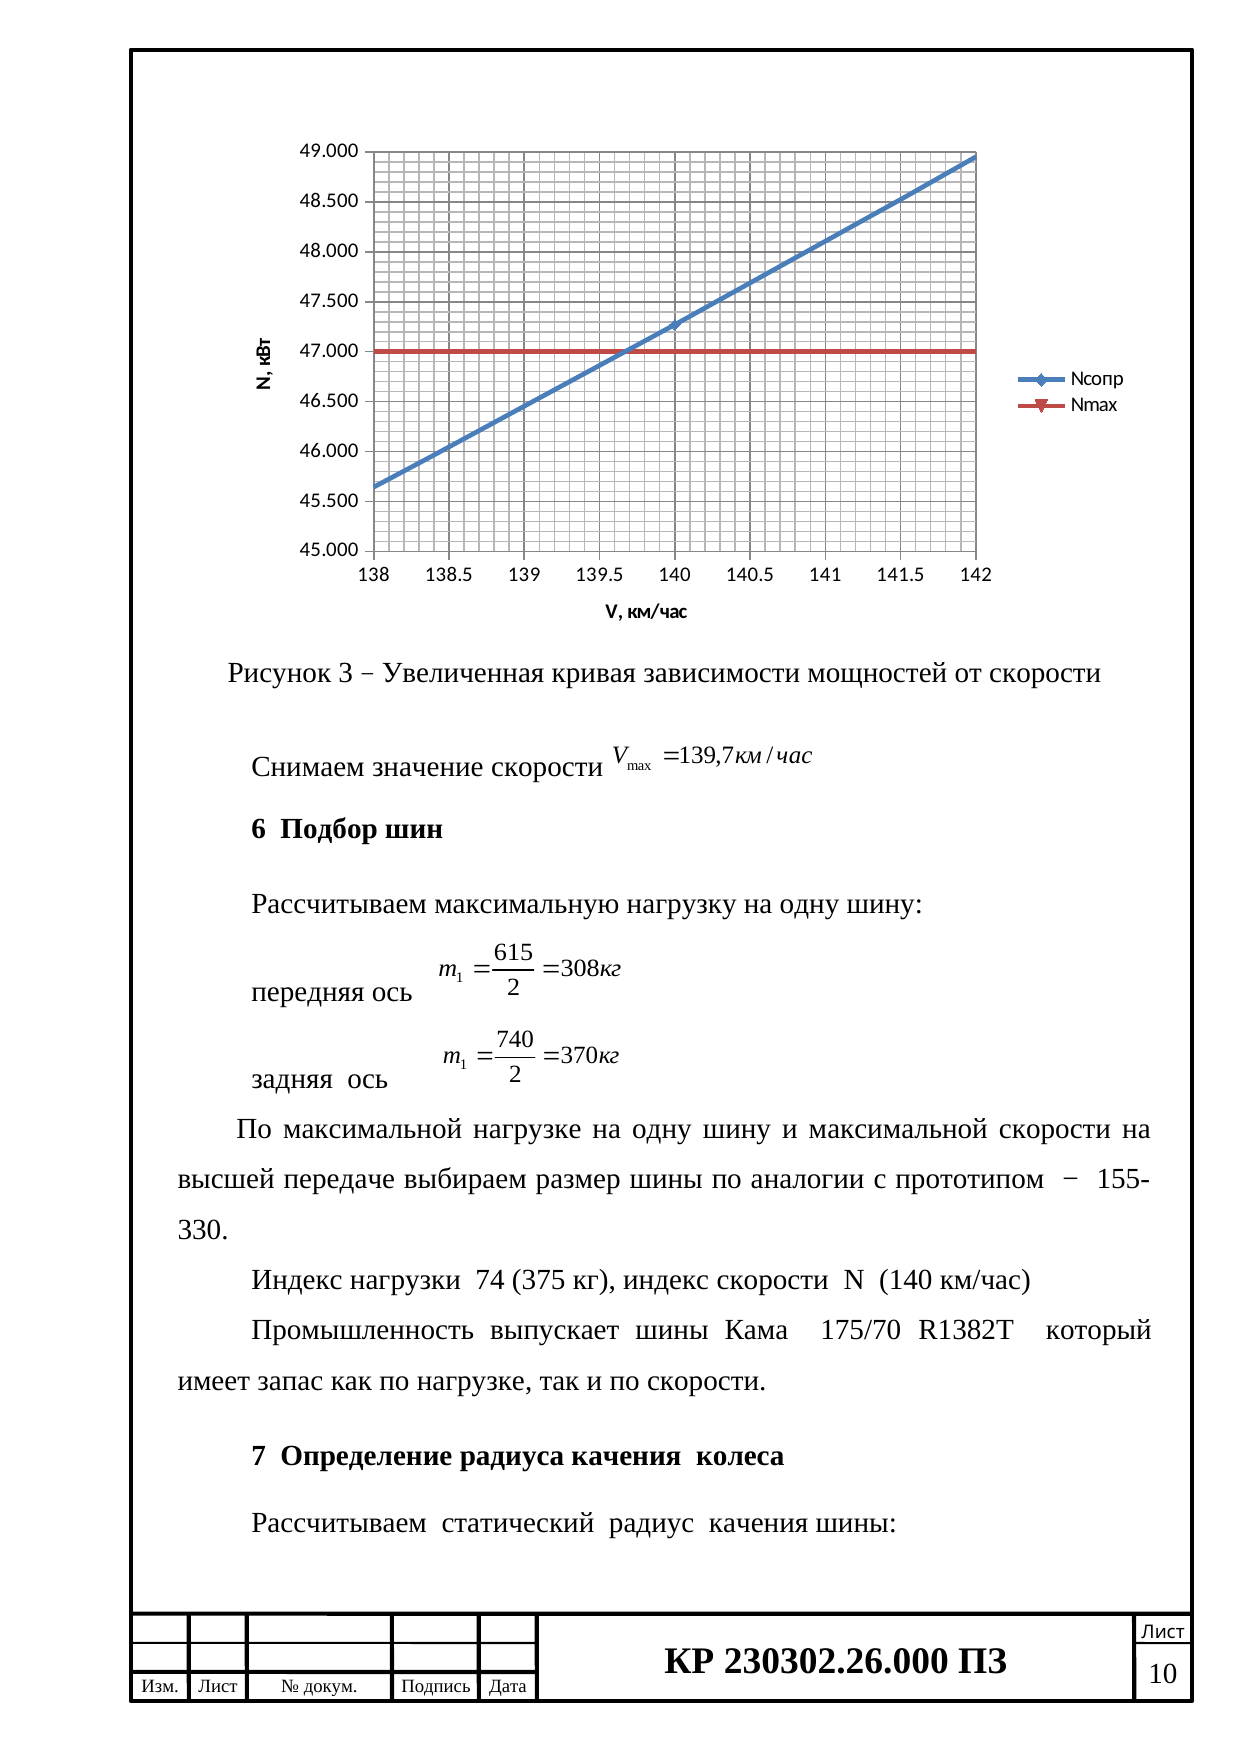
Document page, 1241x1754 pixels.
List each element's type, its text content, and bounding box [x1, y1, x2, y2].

text Снимаем значение скорости [177, 739, 1152, 782]
text Рассчитываем максимальную нагрузку на одну шину: [177, 887, 1152, 920]
text 6 Подбор шин [177, 811, 1152, 845]
text задняя ось [177, 1024, 1152, 1094]
text Рассчитываем статический радиус качения шины: [177, 1505, 1152, 1539]
text Рисунок 3 − Увеличенная кривая зависимости мощностей от скорости [177, 655, 1152, 688]
text Индекс нагрузки 74 (375 кг), индекс cкорости N (140 км/час) [177, 1262, 1152, 1296]
text передняя ось [177, 937, 1152, 1007]
text По максимальной нагрузке на одну шину и максимальной скорости на высшей передаче выбираем размер шины по аналогии с прототипом − 155-330. [177, 1111, 1152, 1245]
text Промышленность выпускает шины Кама 175/70 R1382T который имеет запас как по нагрузке, так и по скорости. [177, 1312, 1152, 1396]
text 7 Определение радиуса качения колеса [177, 1438, 1152, 1472]
